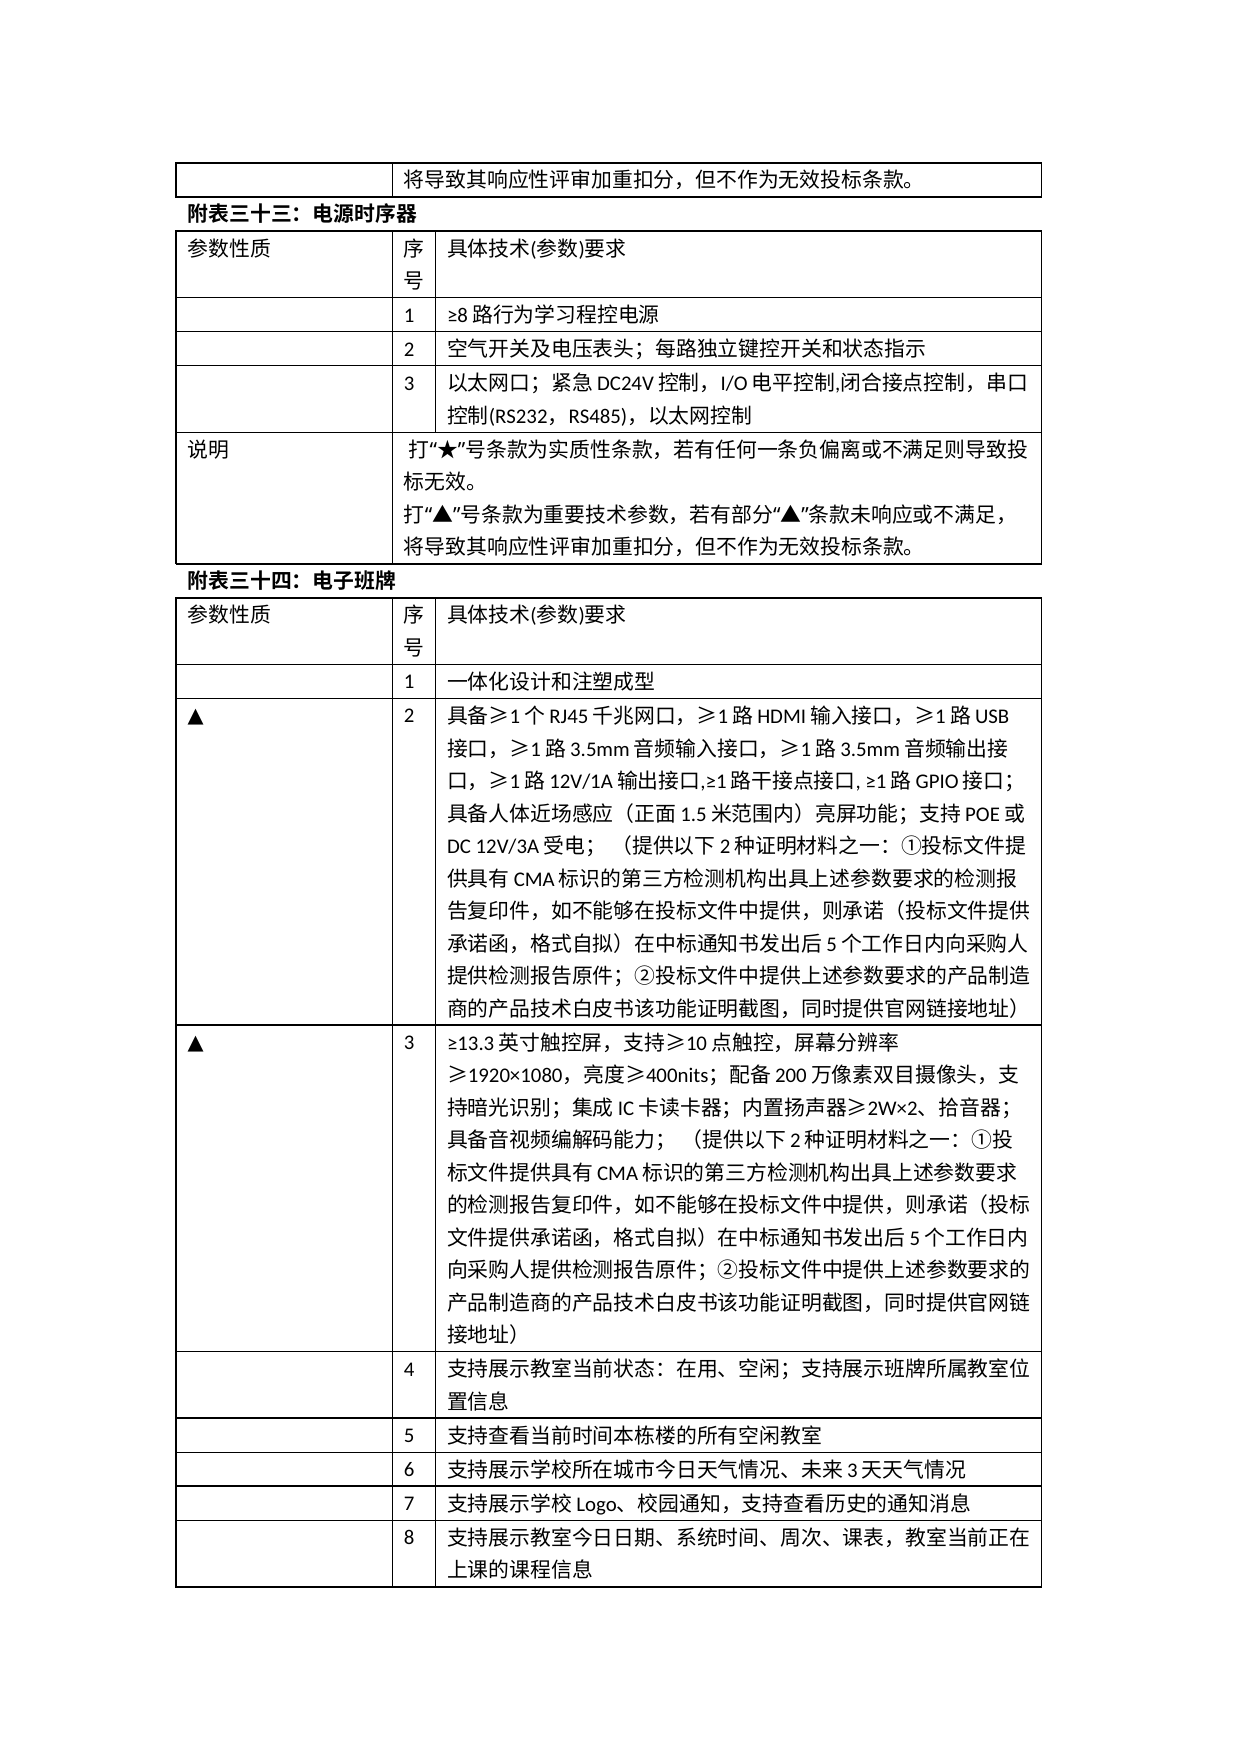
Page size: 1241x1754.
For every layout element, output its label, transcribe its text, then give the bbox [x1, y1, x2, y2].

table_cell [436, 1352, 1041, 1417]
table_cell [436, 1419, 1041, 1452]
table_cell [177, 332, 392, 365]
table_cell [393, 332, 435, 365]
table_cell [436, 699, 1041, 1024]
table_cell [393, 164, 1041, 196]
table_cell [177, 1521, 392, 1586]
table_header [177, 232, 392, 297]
text 附表三十三：电源时序器 [187, 198, 1053, 230]
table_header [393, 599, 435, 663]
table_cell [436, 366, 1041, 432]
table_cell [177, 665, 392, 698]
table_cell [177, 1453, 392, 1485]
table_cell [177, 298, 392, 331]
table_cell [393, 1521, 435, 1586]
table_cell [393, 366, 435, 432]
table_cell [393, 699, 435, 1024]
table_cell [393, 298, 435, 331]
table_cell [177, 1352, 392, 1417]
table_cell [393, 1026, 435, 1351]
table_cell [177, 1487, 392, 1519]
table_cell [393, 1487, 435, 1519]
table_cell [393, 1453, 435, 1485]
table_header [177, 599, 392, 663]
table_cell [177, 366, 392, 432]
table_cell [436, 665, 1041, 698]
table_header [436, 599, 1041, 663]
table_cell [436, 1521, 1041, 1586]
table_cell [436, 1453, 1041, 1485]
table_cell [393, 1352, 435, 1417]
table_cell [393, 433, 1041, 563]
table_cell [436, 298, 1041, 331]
text 附表三十四：电子班牌 [187, 564, 1053, 597]
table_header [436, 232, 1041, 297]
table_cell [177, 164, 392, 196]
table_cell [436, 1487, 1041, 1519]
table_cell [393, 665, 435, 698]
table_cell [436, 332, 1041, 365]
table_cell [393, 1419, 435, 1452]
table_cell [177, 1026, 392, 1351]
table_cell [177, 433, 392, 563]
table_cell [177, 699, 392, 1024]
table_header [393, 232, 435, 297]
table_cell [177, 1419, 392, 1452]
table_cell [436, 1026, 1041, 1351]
